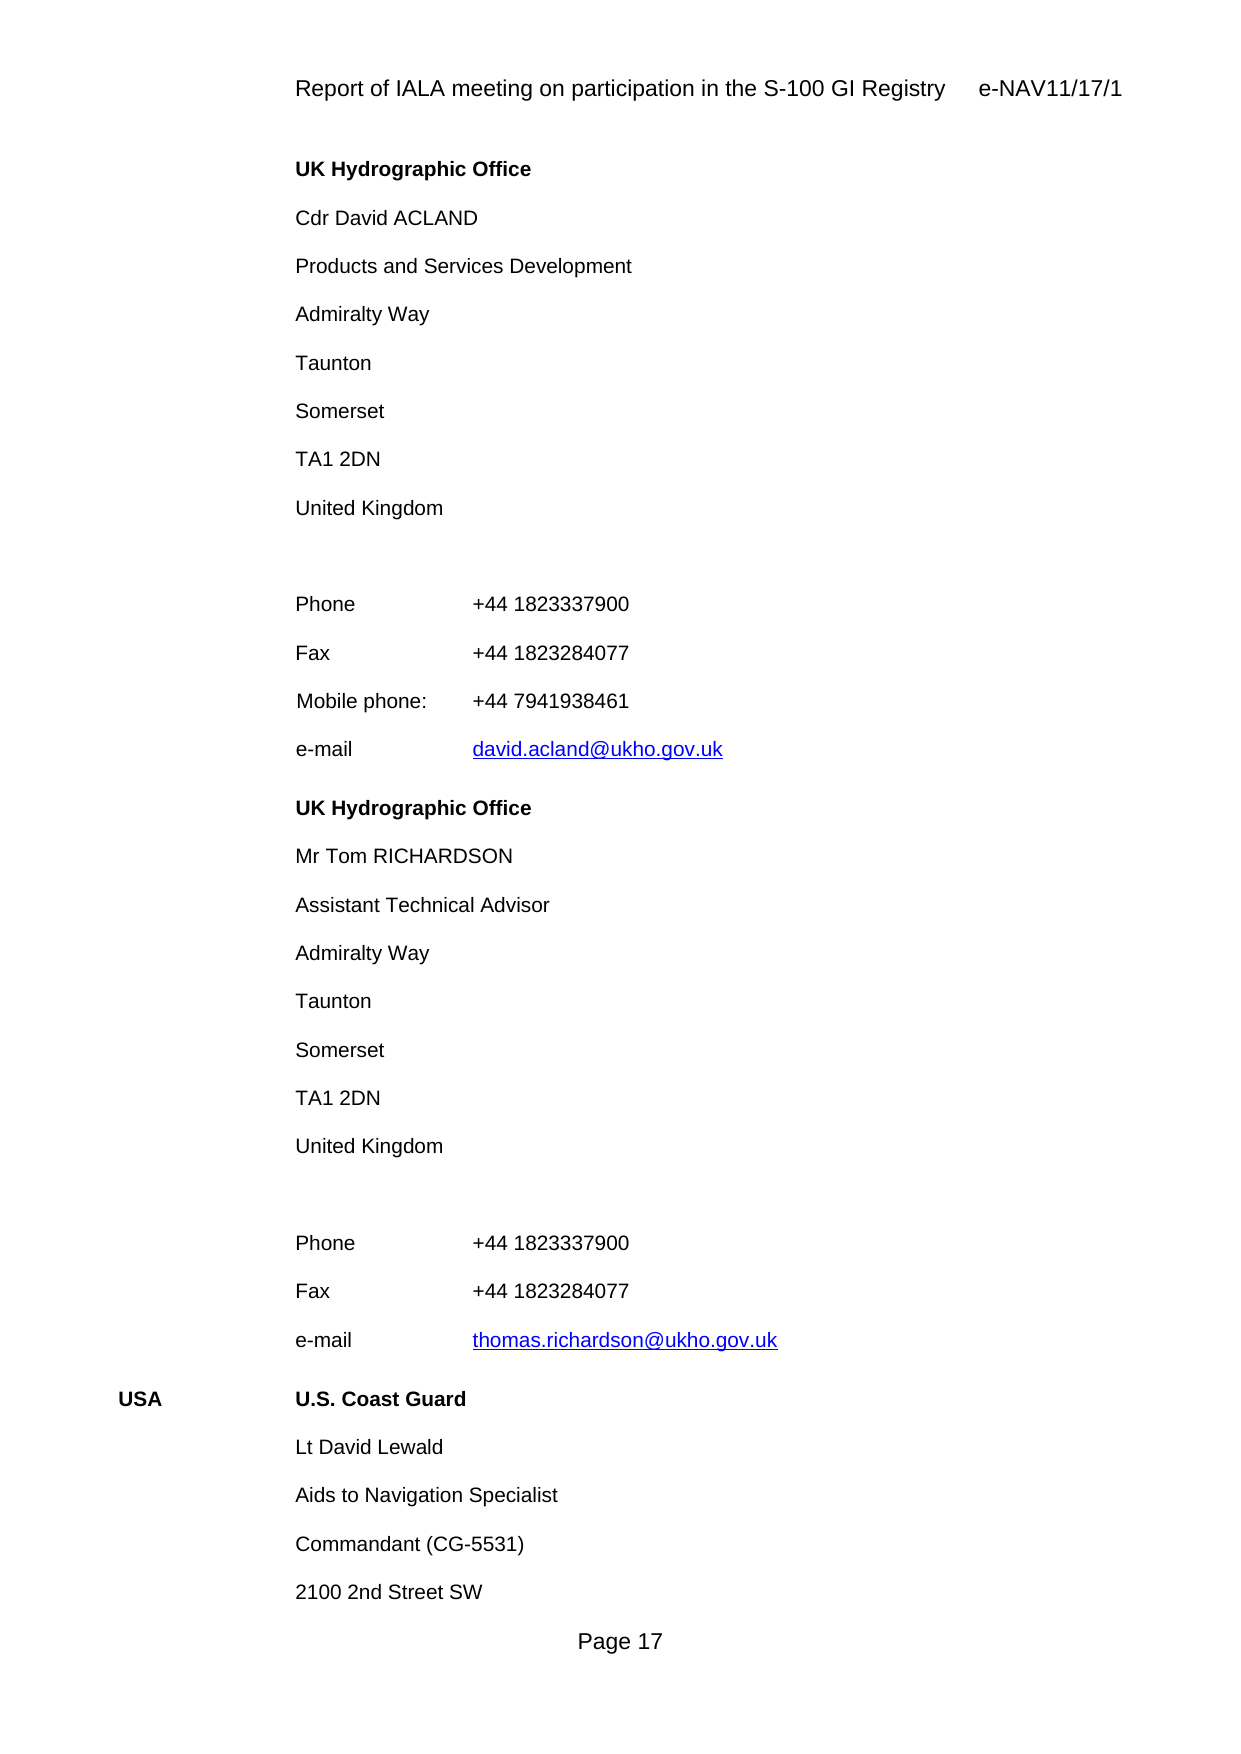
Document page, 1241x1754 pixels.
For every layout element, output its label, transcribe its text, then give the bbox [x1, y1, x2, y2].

text USA U.S. Coast Guard [118, 1386, 1122, 1410]
text Taunton [118, 989, 1122, 1013]
text Mr Tom RICHARDSON [118, 844, 1122, 868]
text Admiralty Way [118, 302, 1122, 326]
text TA1 2DN [118, 447, 1122, 471]
text Commandant (CG-5531) [118, 1531, 1122, 1555]
text Fax +44 1823284077 [118, 1279, 1122, 1303]
text United Kingdom [118, 1134, 1122, 1158]
text Lt David Lewald [118, 1435, 1122, 1459]
text UK Hydrographic Office [118, 157, 1122, 181]
text Somerset [118, 399, 1122, 423]
text Products and Services Development [118, 254, 1122, 278]
text 2100 2nd Street SW [118, 1580, 1122, 1604]
text Phone +44 1823337900 [118, 592, 1122, 616]
text Somerset [118, 1038, 1122, 1062]
text Assistant Technical Advisor [118, 893, 1122, 917]
text e-mail david.acland@ukho.gov.uk [118, 737, 1122, 761]
text Admiralty Way [118, 941, 1122, 965]
text Aids to Navigation Specialist [118, 1483, 1122, 1507]
text Taunton [118, 351, 1122, 374]
text United Kingdom [118, 496, 1122, 519]
text UK Hydrographic Office [295, 796, 1122, 820]
text Fax +44 1823284077 [118, 641, 1122, 664]
text TA1 2DN [118, 1086, 1122, 1110]
text Mobile phone: +44 7941938461 [118, 689, 1122, 713]
text e-mail thomas.richardson@ukho.gov.uk [118, 1328, 1122, 1352]
text Cdr David ACLAND [118, 206, 1122, 229]
text Phone +44 1823337900 [118, 1231, 1122, 1255]
